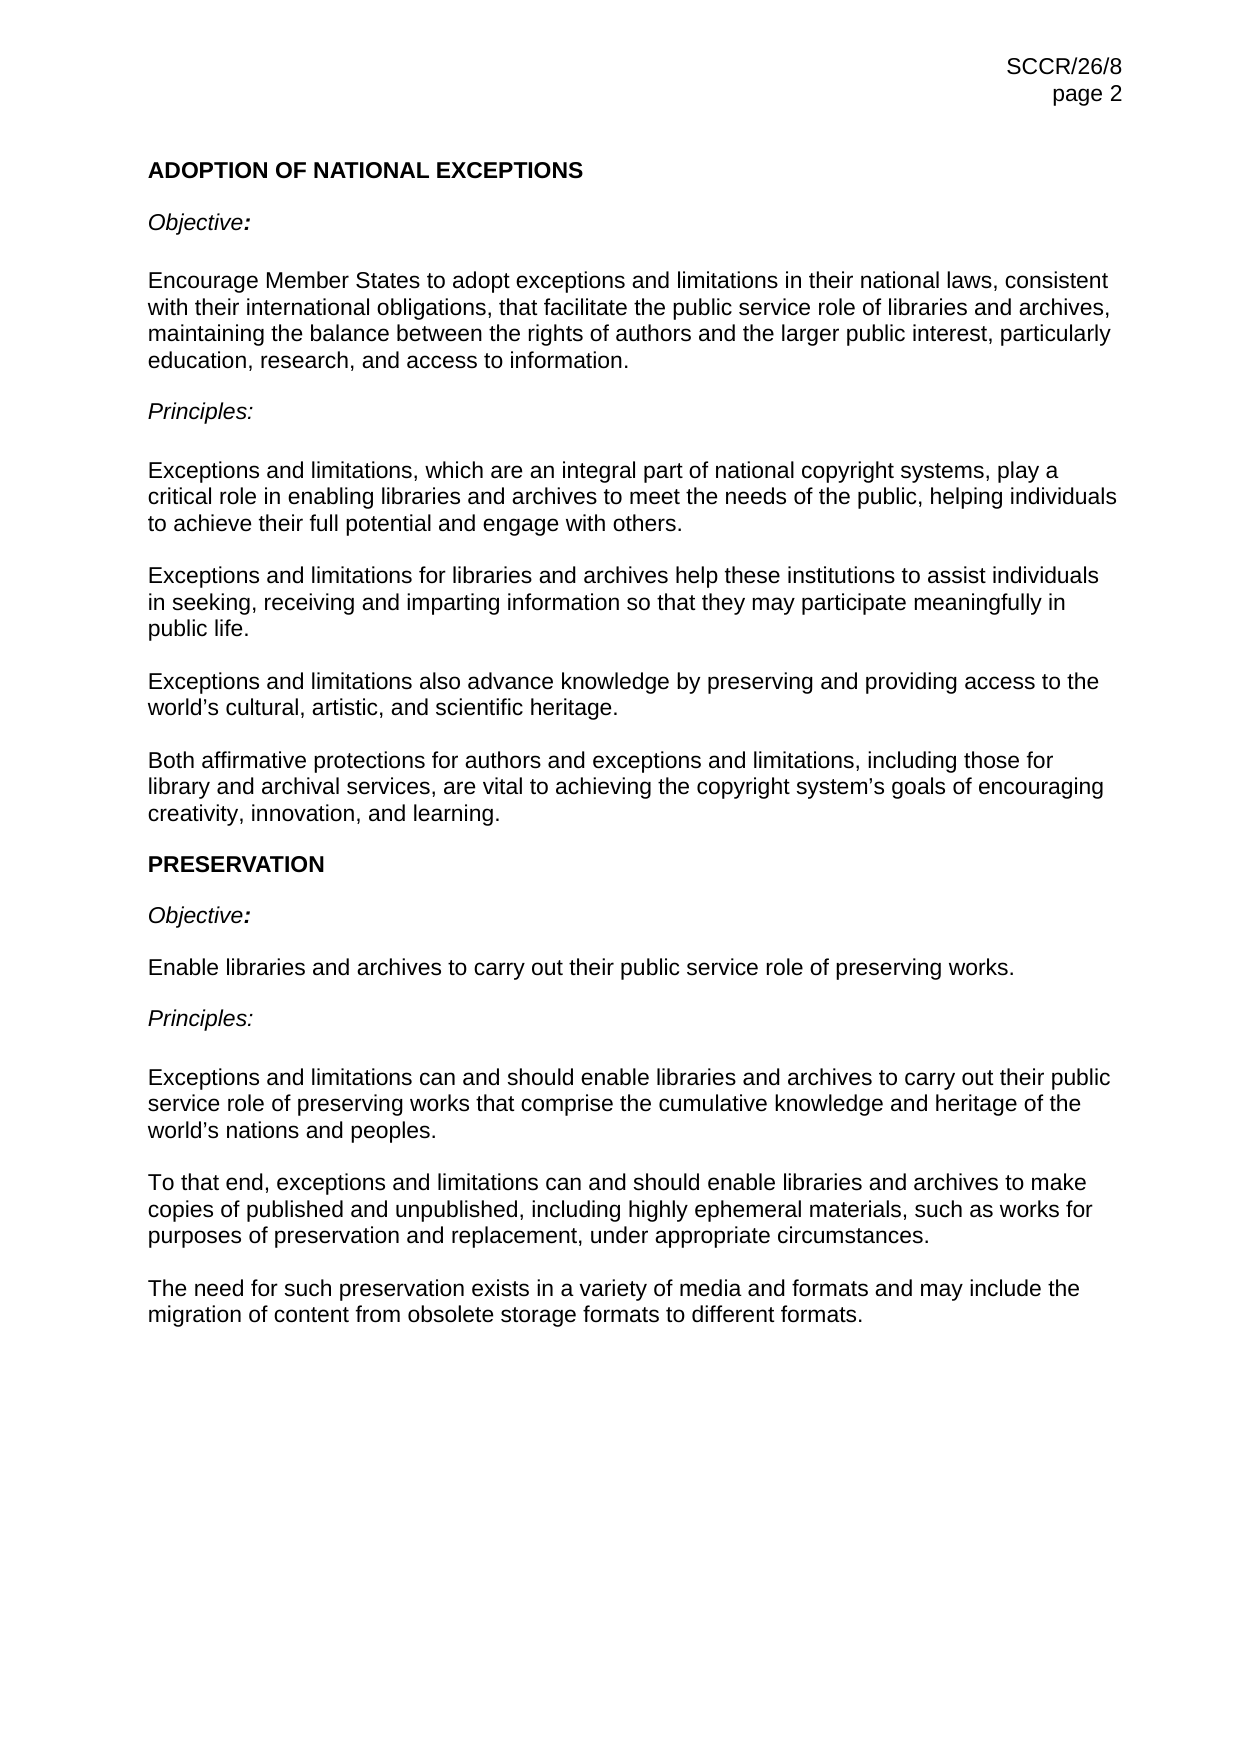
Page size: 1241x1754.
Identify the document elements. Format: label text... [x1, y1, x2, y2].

subtitle ADOPTION OF NATIONAL EXCEPTIONS [148, 157, 1122, 183]
text The need for such preservation exists in a variety of media and formats and may include the migration of content from obsolete storage formats to different formats. [148, 1275, 1122, 1327]
subtitle Principles: [148, 398, 1122, 424]
text Encourage Member States to adopt exceptions and limitations in their national laws, consistent with their international obligations, that facilitate the public service role of libraries and archives, maintaining the balance between the rights of authors and the larger public interest, particularly education, research, and access to information. [148, 267, 1122, 373]
subtitle Objective: [148, 902, 1122, 928]
subtitle Principles: [148, 1005, 1122, 1031]
subtitle Enable libraries and archives to carry out their public service role of preserving works. [148, 953, 1122, 980]
text Exceptions and limitations also advance knowledge by preserving and providing access to the world’s cultural, artistic, and scientific heritage. [148, 668, 1122, 720]
text Exceptions and limitations for libraries and archives help these institutions to assist individuals in seeking, receiving and imparting information so that they may participate meaningfully in public life. [148, 562, 1122, 641]
text Both affirmative protections for authors and exceptions and limitations, including those for library and archival services, are vital to achieving the copyright system’s goals of encouraging creativity, innovation, and learning. [148, 747, 1122, 826]
subtitle Objective: [148, 208, 1122, 235]
text To that end, exceptions and limitations can and should enable libraries and archives to make copies of published and unpublished, including highly ephemeral materials, such as works for purposes of preservation and replacement, under appropriate circumstances. [148, 1169, 1122, 1248]
subtitle PRESERVATION [148, 851, 1122, 877]
text Exceptions and limitations, which are an integral part of national copyright systems, play a critical role in enabling libraries and archives to meet the needs of the public, helping individuals to achieve their full potential and engage with others. [148, 457, 1122, 536]
text Exceptions and limitations can and should enable libraries and archives to carry out their public service role of preserving works that comprise the cumulative knowledge and heritage of the world’s nations and peoples. [148, 1064, 1122, 1143]
